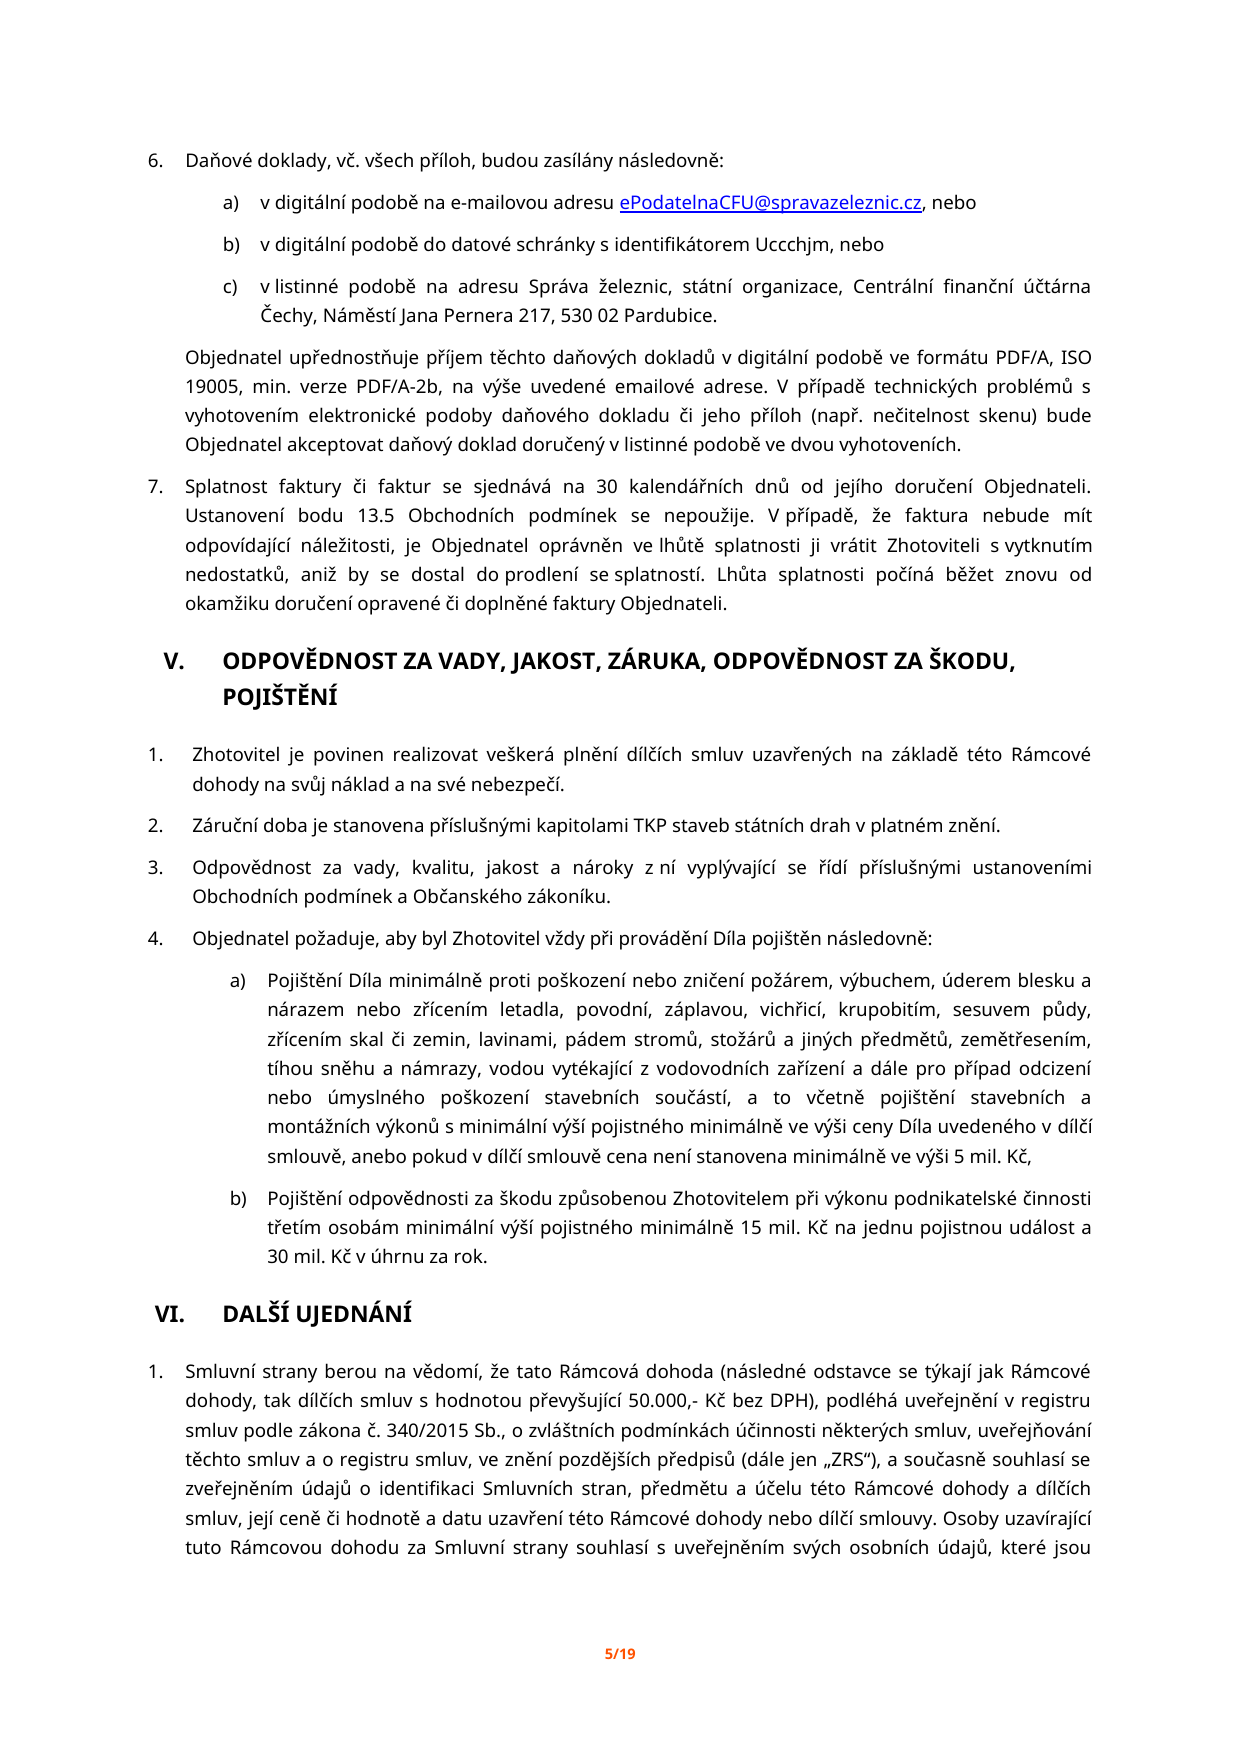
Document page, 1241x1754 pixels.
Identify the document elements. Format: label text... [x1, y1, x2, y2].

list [148, 1358, 1093, 1560]
list Pojištění Díla minimálně proti poškození nebo zničení požárem, výbuchem, úderem blesku a nárazem nebo zřícením letadla, povodní, záplavou, vichřicí, krupobitím, sesuvem půdy, zřícením skal či zemin, lavinami, pádem stromů, stožárů a jiných předmětů, zemětřesením, tíhou sněhu a námrazy, vodou vytékající z vodovodních zařízení a dále pro případ odcizení nebo úmyslného poškození stavebních součástí, a to včetně pojištění stavebních a montážních výkonů s minimální výší pojistného minimálně ve výši ceny Díla uvedeného v dílčí smlouvě, anebo pokud v dílčí smlouvě cena není stanovena minimálně ve výši 5 mil. Kč, [229, 967, 1093, 1168]
list Zhotovitel je povinen realizovat veškerá plnění dílčích smluv uzavřených na základě této Rámcové dohody na svůj náklad a na své nebezpečí. [148, 742, 1093, 797]
list DALŠÍ UJEDNÁNÍ [185, 1298, 1093, 1329]
list Splatnost faktury či faktur se sjednává na 30 kalendářních dnů od jejího doručení Objednateli. Ustanovení bodu 13.5 Obchodních podmínek se nepoužije. V případě, že faktura nebude mít odpovídající náležitosti, je Objednatel oprávněn ve lhůtě splatnosti ji vrátit Zhotoviteli s vytknutím nedostatků, aniž by se dostal do prodlení se splatností. Lhůta splatnosti počíná běžet znovu od okamžiku doručení opravené či doplněné faktury Objednateli. [148, 473, 1093, 616]
list Pojištění odpovědnosti za škodu způsobenou Zhotovitelem při výkonu podnikatelské činnosti třetím osobám minimální výší pojistného minimálně 15 mil. Kč na jednu pojistnou událost a 30 mil. Kč v úhrnu za rok. [229, 1185, 1093, 1269]
list ODPOVĚDNOST ZA VADY, JAKOST, ZÁRUKA, ODPOVĚDNOST ZA ŠKODU, POJIŠTĚNÍ [185, 645, 1093, 712]
list v digitální podobě do datové schránky s identifikátorem Uccchjm, nebo [223, 231, 1093, 257]
text Objednatel upřednostňuje příjem těchto daňových dokladů v digitální podobě ve formátu PDF/A, ISO 19005, min. verze PDF/A-2b, na výše uvedené emailové adrese. V případě technických problémů s vyhotovením elektronické podoby daňového dokladu či jeho příloh (např. nečitelnost skenu) bude Objednatel akceptovat daňový doklad doručený v listinné podobě ve dvou vyhotoveních. [185, 344, 1093, 457]
list Objednatel požaduje, aby byl Zhotovitel vždy při provádění Díla pojištěn následovně: [148, 926, 1093, 951]
list v digitální podobě na e-mailovou adresu ePodatelnaCFU@spravazeleznic.cz, nebo [223, 189, 1093, 215]
list v listinné podobě na adresu Správa železnic, státní organizace, Centrální finanční účtárna Čechy, Náměstí Jana Pernera 217, 530 02 Pardubice. [223, 273, 1093, 328]
list Záruční doba je stanovena příslušnými kapitolami TKP staveb státních drah v platném znění. [148, 813, 1093, 838]
list Daňové doklady, vč. všech příloh, budou zasílány následovně: [148, 148, 1093, 173]
list Odpovědnost za vady, kvalitu, jakost a nároky z ní vyplývající se řídí příslušnými ustanoveními Obchodních podmínek a Občanského zákoníku. [148, 854, 1093, 909]
